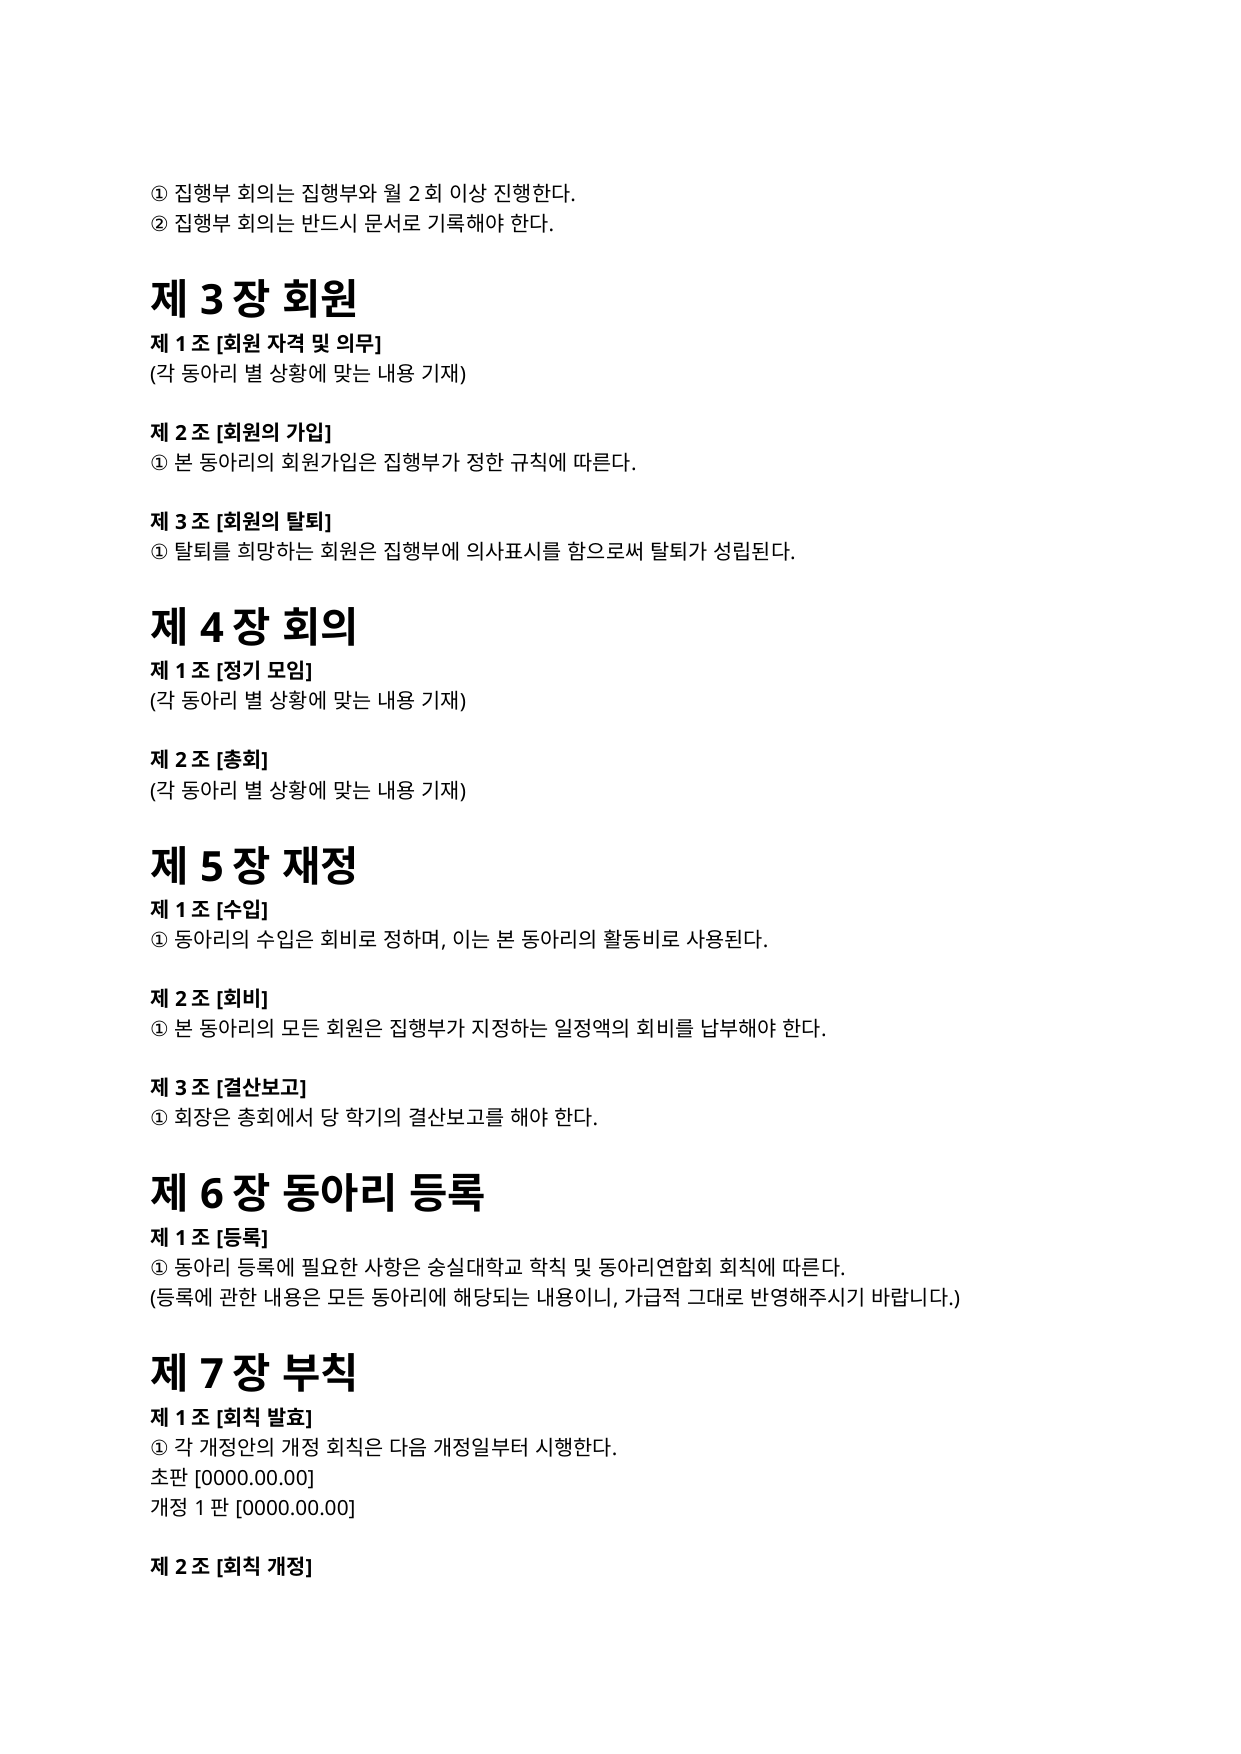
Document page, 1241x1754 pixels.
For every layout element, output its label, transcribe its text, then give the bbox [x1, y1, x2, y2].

text 제 1조 [등록] [150, 1221, 1090, 1251]
text ① 동아리 등록에 필요한 사항은 숭실대학교 학칙 및 동아리연합회 회칙에 따른다. [150, 1251, 1090, 1281]
text 개정 1판 [0000.00.00] [150, 1492, 1090, 1522]
text ① 본 동아리의 모든 회원은 집행부가 지정하는 일정액의 회비를 납부해야 한다. [150, 1012, 1090, 1043]
text (각 동아리 별 상황에 맞는 내용 기재) [150, 357, 1090, 387]
text 제 5장 재정 [150, 833, 1090, 893]
text ① 각 개정안의 개정 회칙은 다음 개정일부터 시행한다. [150, 1431, 1090, 1461]
text ① 동아리의 수입은 회비로 정하며, 이는 본 동아리의 활동비로 사용된다. [150, 923, 1090, 954]
text 제 3장 회원 [150, 266, 1090, 327]
text 제 1조 [정기 모임] [150, 654, 1090, 685]
text ① 집행부 회의는 집행부와 월 2회 이상 진행한다. [150, 177, 1090, 207]
text (각 동아리 별 상황에 맞는 내용 기재) [150, 685, 1090, 715]
text 제 1조 [수입] [150, 893, 1090, 923]
text 제 2조 [회칙 개정] [150, 1550, 1090, 1581]
text (각 동아리 별 상황에 맞는 내용 기재) [150, 774, 1090, 804]
text 제 2조 [총회] [150, 743, 1090, 774]
text 제 3조 [회원의 탈퇴] [150, 505, 1090, 535]
text 제 1조 [회칙 발효] [150, 1401, 1090, 1431]
text 제 2조 [회비] [150, 982, 1090, 1012]
text ① 탈퇴를 희망하는 회원은 집행부에 의사표시를 함으로써 탈퇴가 성립된다. [150, 535, 1090, 566]
text ① 회장은 총회에서 당 학기의 결산보고를 해야 한다. [150, 1102, 1090, 1132]
text 제 7장 부칙 [150, 1340, 1090, 1401]
text 제 1조 [회원 자격 및 의무] [150, 327, 1090, 357]
text ② 집행부 회의는 반드시 문서로 기록해야 한다. [150, 207, 1090, 238]
text 초판 [0000.00.00] [150, 1461, 1090, 1492]
text (등록에 관한 내용은 모든 동아리에 해당되는 내용이니, 가급적 그대로 반영해주시기 바랍니다.) [150, 1281, 1090, 1312]
text 제 4장 회의 [150, 594, 1090, 654]
text ① 본 동아리의 회원가입은 집행부가 정한 규칙에 따른다. [150, 446, 1090, 476]
text 제 2조 [회원의 가입] [150, 416, 1090, 446]
text 제 6장 동아리 등록 [150, 1160, 1090, 1221]
text 제 3조 [결산보고] [150, 1071, 1090, 1102]
